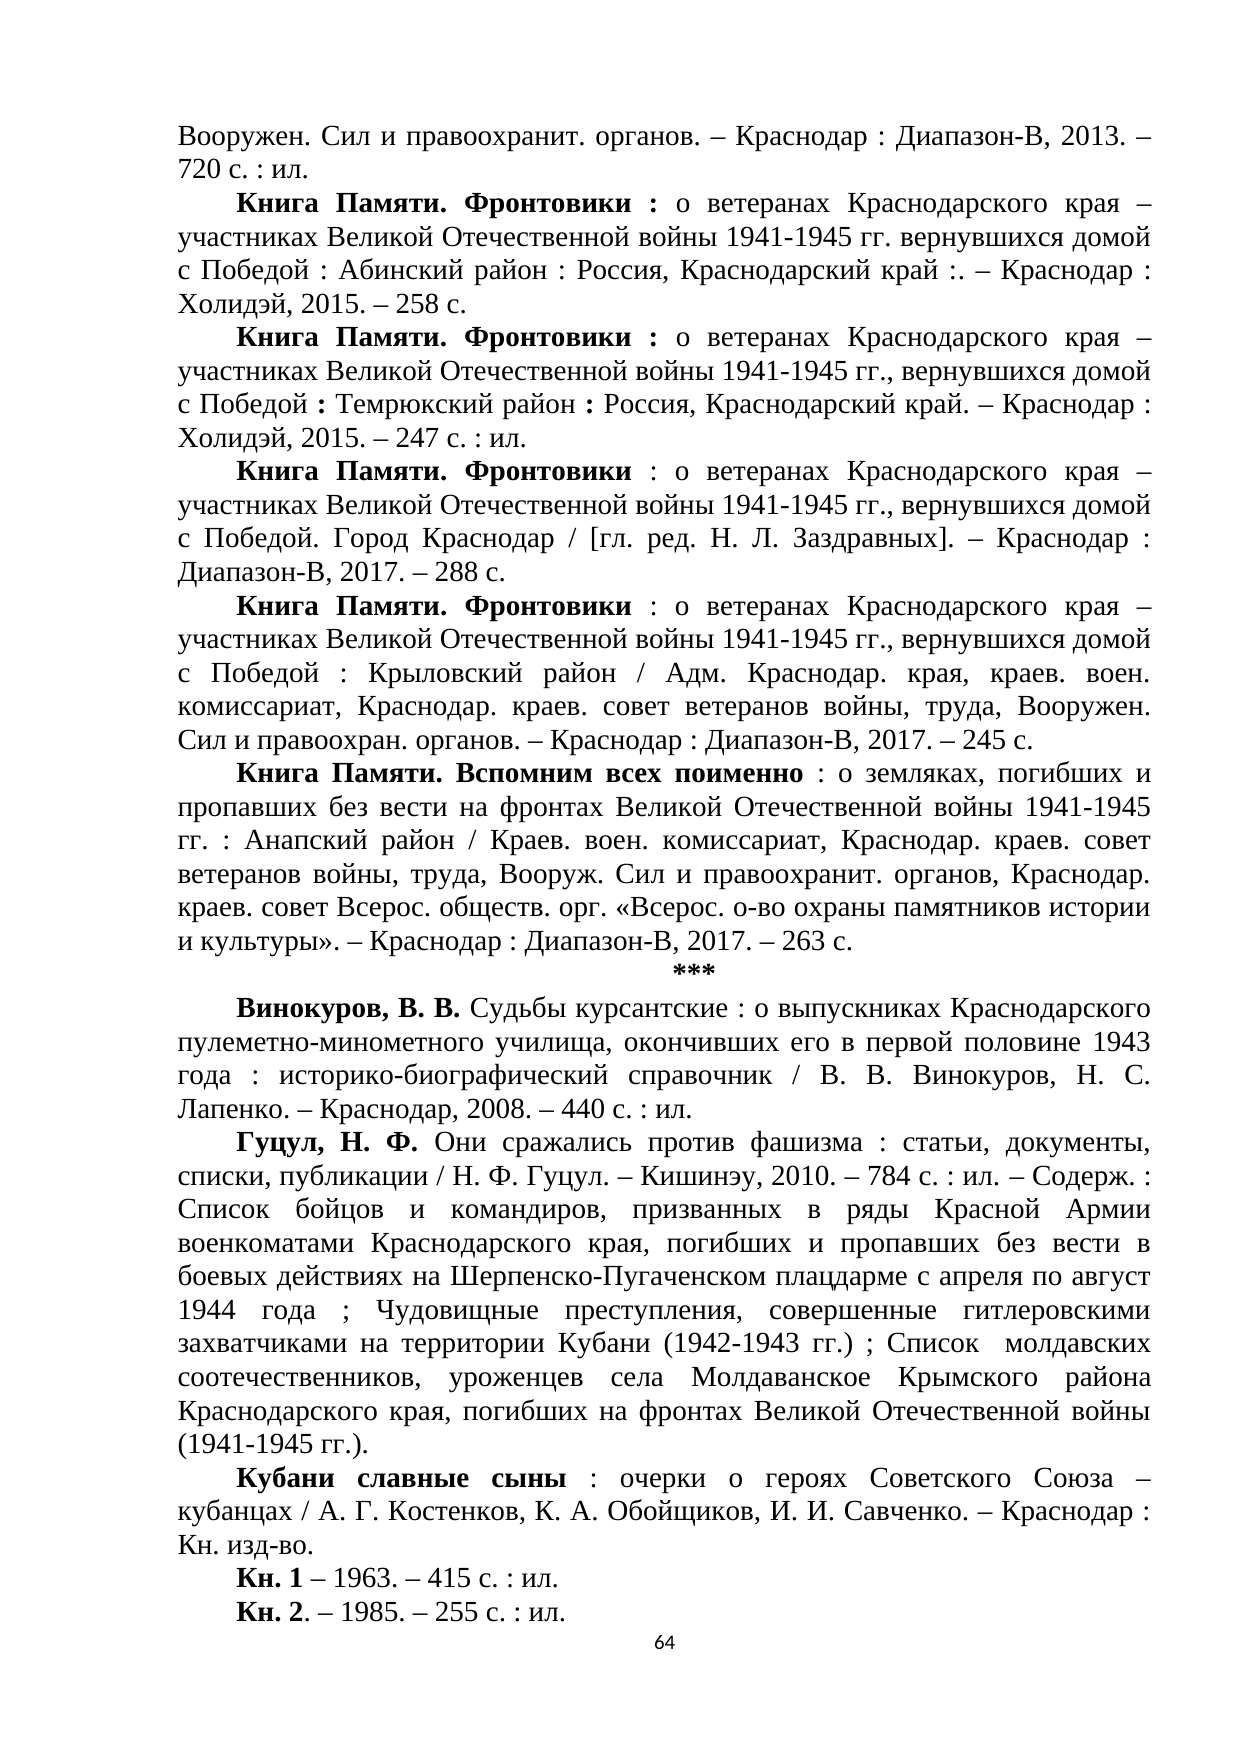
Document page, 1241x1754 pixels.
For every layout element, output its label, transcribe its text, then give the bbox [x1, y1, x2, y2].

text Кубани славные сыны : очерки о героях Советского Союза – кубанцах / А. Г. Костенков, К. А. Обойщиков, И. И. Савченко. – Краснодар : Кн. изд-во. [177, 1460, 1152, 1560]
text Книга Памяти. Фронтовики : о ветеранах Краснодарского края – участниках Великой Отечественной войны 1941-1945 гг., вернувшихся домой с Победой : Темрюкский район : Россия, Краснодарский край. – Краснодар : Холидэй, 2015. – 247 с. : ил. [177, 319, 1152, 453]
text *** [177, 957, 1152, 990]
text Книга Памяти. Фронтовики : о ветеранах Краснодарского края – участниках Великой Отечественной войны 1941-1945 гг., вернувшихся домой с Победой : Крыловский район / Адм. Краснодар. края, краев. воен. комиссариат, Краснодар. краев. совет ветеранов войны, труда, Вооружен. Сил и правоохран. органов. – Краснодар : Диапазон-В, 2017. – 245 с. [177, 588, 1152, 755]
text Книга Памяти. Вспомним всех поименно : о земляках, погибших и пропавших без вести на фронтах Великой Отечественной войны 1941-1945 гг. : Анапский район / Краев. воен. комиссариат, Краснодар. краев. совет ветеранов войны, труда, Вооруж. Сил и правоохранит. органов, Краснодар. краев. совет Всерос. обществ. орг. «Всерос. о-во охраны памятников истории и культуры». – Краснодар : Диапазон-В, 2017. – 263 с. [177, 755, 1152, 957]
text Кн. 2. – 1985. – 255 с. : ил. [177, 1594, 1152, 1627]
text Книга Памяти. Фронтовики : о ветеранах Краснодарского края – участниках Великой Отечественной войны 1941-1945 гг. вернувшихся домой с Победой : Абинский район : Россия, Краснодарский край :. – Краснодар : Холидэй, 2015. – 258 с. [177, 185, 1152, 319]
text Кн. 1 – 1963. – 415 с. : ил. [177, 1560, 1152, 1594]
text Гуцул, Н. Ф. Они сражались против фашизма : статьи, документы, списки, публикации / Н. Ф. Гуцул. – Кишинэу, 2010. – 784 с. : ил. – Содерж. : Список бойцов и командиров, призванных в ряды Красной Армии военкоматами Краснодарского края, погибших и пропавших без вести в боевых действиях на Шерпенско-Пугаченском плацдарме с апреля по август 1944 года ; Чудовищные преступления, совершенные гитлеровскими захватчиками на территории Кубани (1942-1943 гг.) ; Список молдавских соотечественников, уроженцев села Молдаванское Крымского района Краснодарского края, погибших на фронтах Великой Отечественной войны (1941-1945 гг.). [177, 1124, 1152, 1460]
text Винокуров, В. В. Судьбы курсантские : о выпускниках Краснодарского пулеметно-минометного училища, окончивших его в первой половине 1943 года : историко-биографический справочник / В. В. Винокуров, Н. С. Лапенко. – Краснодар, 2008. – 440 с. : ил. [177, 990, 1152, 1124]
text Книга Памяти. Фронтовики : о ветеранах Краснодарского края – участниках Великой Отечественной войны 1941-1945 гг., вернувшихся домой с Победой. Город Краснодар / [гл. ред. Н. Л. Заздравных]. – Краснодар : Диапазон-В, 2017. – 288 с. [177, 453, 1152, 588]
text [177, 118, 1152, 185]
